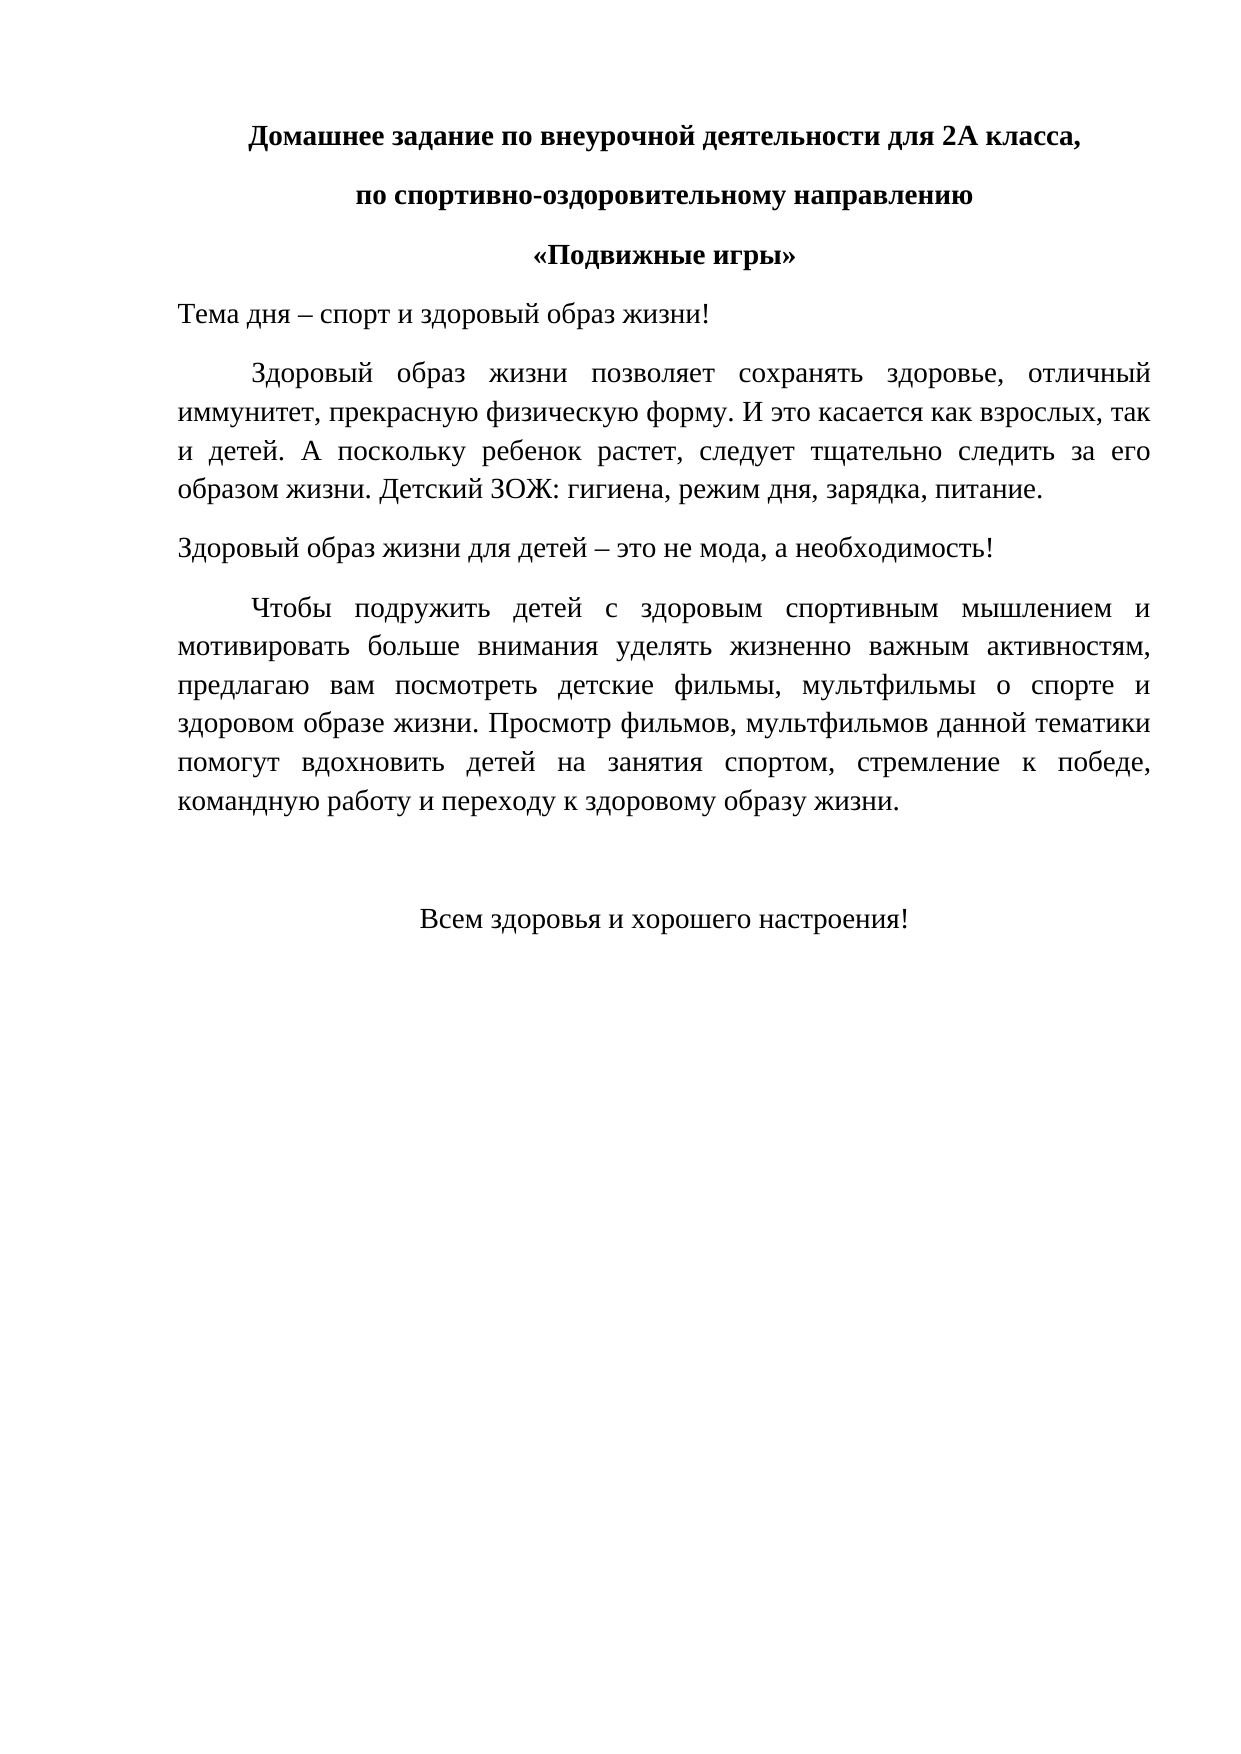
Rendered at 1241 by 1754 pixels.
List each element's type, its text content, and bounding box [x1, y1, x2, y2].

text «Подвижные игры» [177, 237, 1152, 270]
text Здоровый образ жизни позволяет сохранять здоровье, отличный иммунитет, прекрасную физическую форму. И это касается как взрослых, так и детей. А поскольку ребенок растет, следует тщательно следить за его образом жизни. Детский ЗОЖ: гигиена, режим дня, зарядка, питание. [177, 356, 1152, 505]
text Чтобы подружить детей с здоровым спортивным мышлением и мотивировать больше внимания уделять жизненно важным активностям, предлагаю вам посмотреть детские фильмы, мультфильмы о спорте и здоровом образе жизни. Просмотр фильмов, мультфильмов данной тематики помогут вдохновить детей на занятия спортом, стремление к победе, командную работу и переходу к здоровому образу жизни. [177, 590, 1152, 816]
text по спортивно-оздоровительному направлению [177, 177, 1152, 211]
text Всем здоровья и хорошего настроения! [177, 901, 1152, 935]
text Тема дня – спорт и здоровый образ жизни! [177, 296, 1152, 330]
text Домашнее задание по внеурочной деятельности для 2А класса, [177, 118, 1152, 152]
text Здоровый образ жизни для детей – это не мода, а необходимость! [177, 531, 1152, 564]
